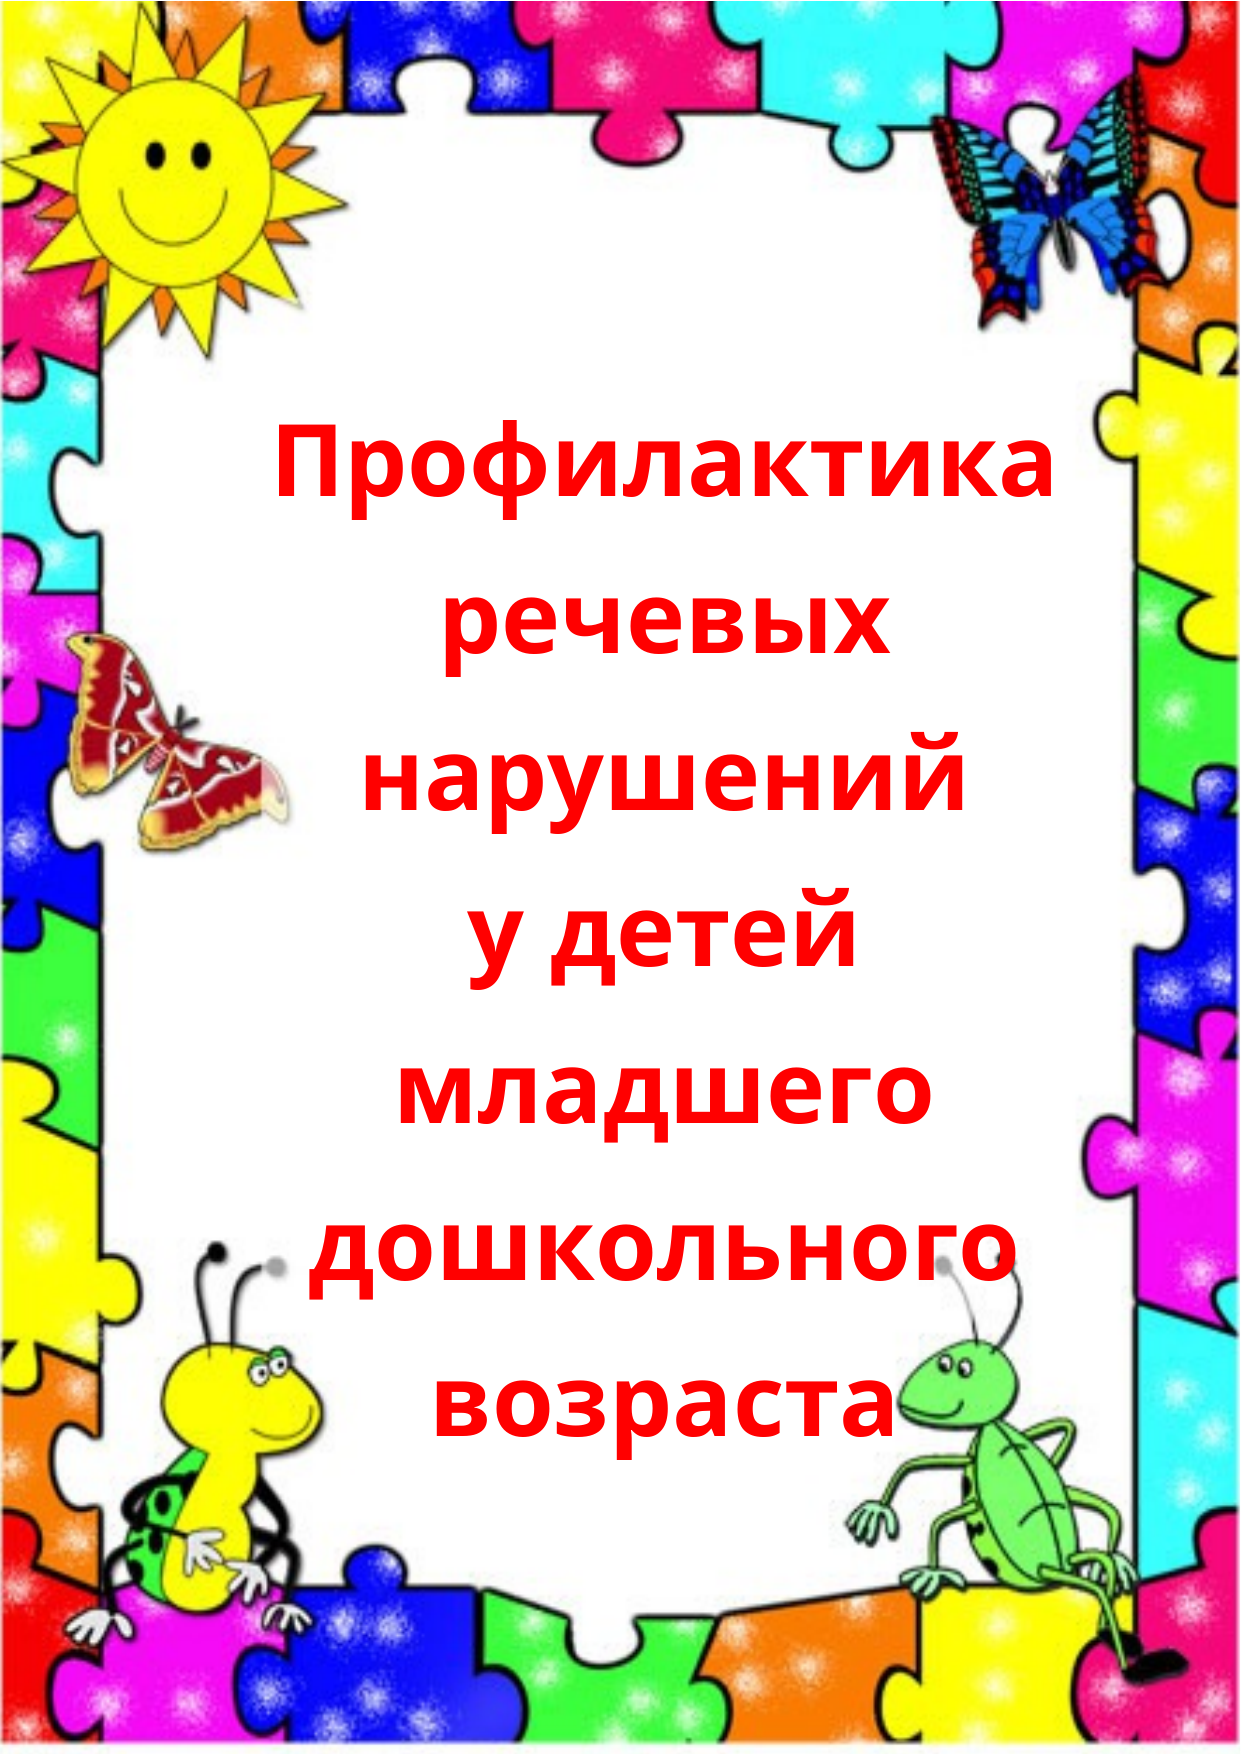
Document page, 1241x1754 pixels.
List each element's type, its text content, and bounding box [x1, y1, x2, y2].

text у детей [177, 860, 1152, 996]
text дошкольного возраста [177, 1173, 1152, 1466]
picture [0, 1, 1241, 1754]
text младшего [177, 1016, 1152, 1153]
text речевых нарушений [177, 546, 1152, 839]
text Профилактика [177, 390, 1152, 526]
